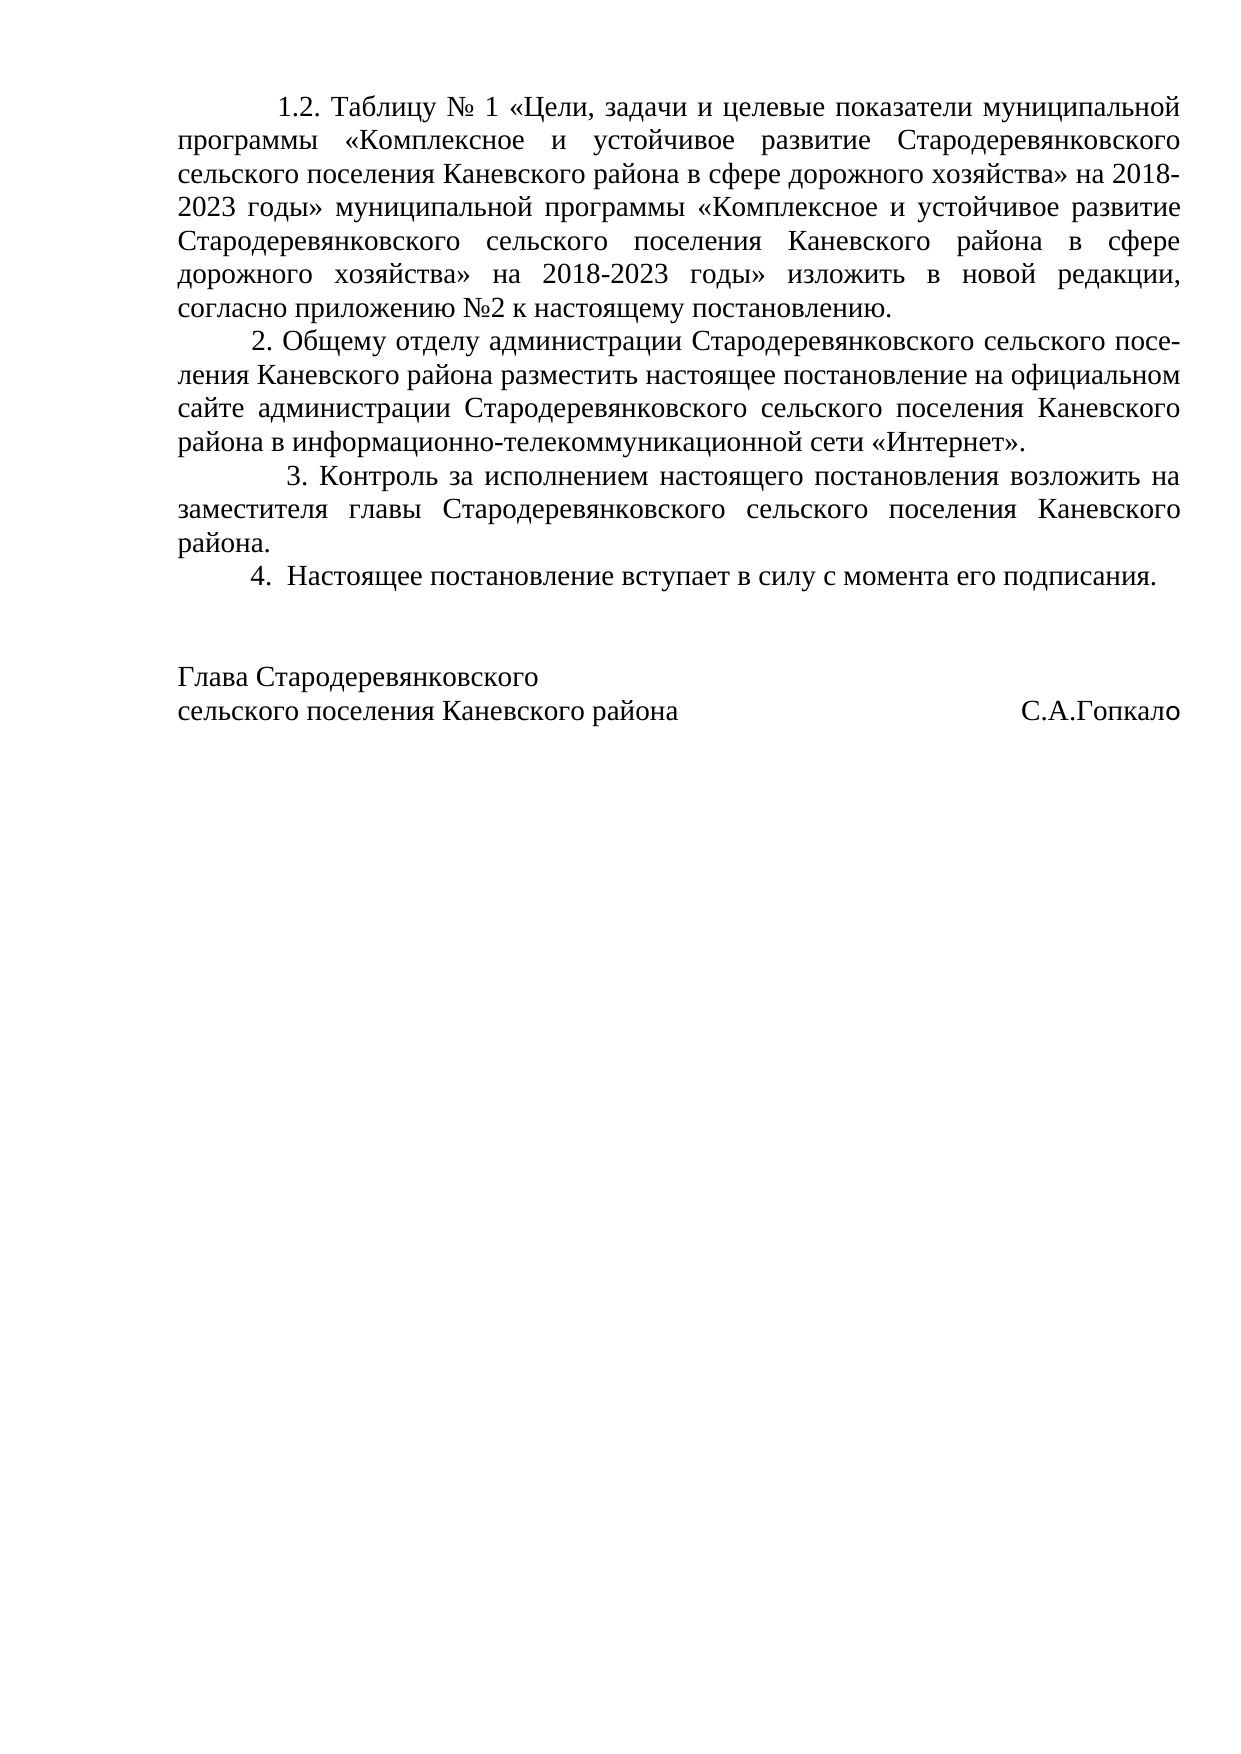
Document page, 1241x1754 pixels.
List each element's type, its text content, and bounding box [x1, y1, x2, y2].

text 1.2. Таблицу № 1 «Цели, задачи и целевые показатели муниципальной программы «Комплексное и устойчивое развитие Стародеревянковского сельского поселения Каневского района в сфере дорожного хозяйства» на 2018-2023 годы» муниципальной программы «Комплексное и устойчивое развитие Стародеревянковского сельского поселения Каневского района в сфере дорожного хозяйства» на 2018-2023 годы» изложить в новой редакции, согласно приложению №2 к настоящему постановлению. [177, 89, 1181, 323]
text 2. Общему отделу администрации Стародеревянковского сельского посе- ления Каневского района разместить настоящее постановление на официальном сайте администрации Стародеревянковского сельского поселения Каневского района в информационно-телекоммуникационной сети «Интернет». [177, 323, 1181, 458]
text 4. Настоящее постановление вступает в силу с момента его подписания. [177, 558, 1181, 592]
text 3. Контроль за исполнением настоящего постановления возложить на заместителя главы Стародеревянковского сельского поселения Каневского района. [177, 458, 1181, 558]
text сельского поселения Каневского района С.А.Гопкало [177, 692, 1181, 728]
text Глава Стародеревянковского [177, 659, 1181, 692]
